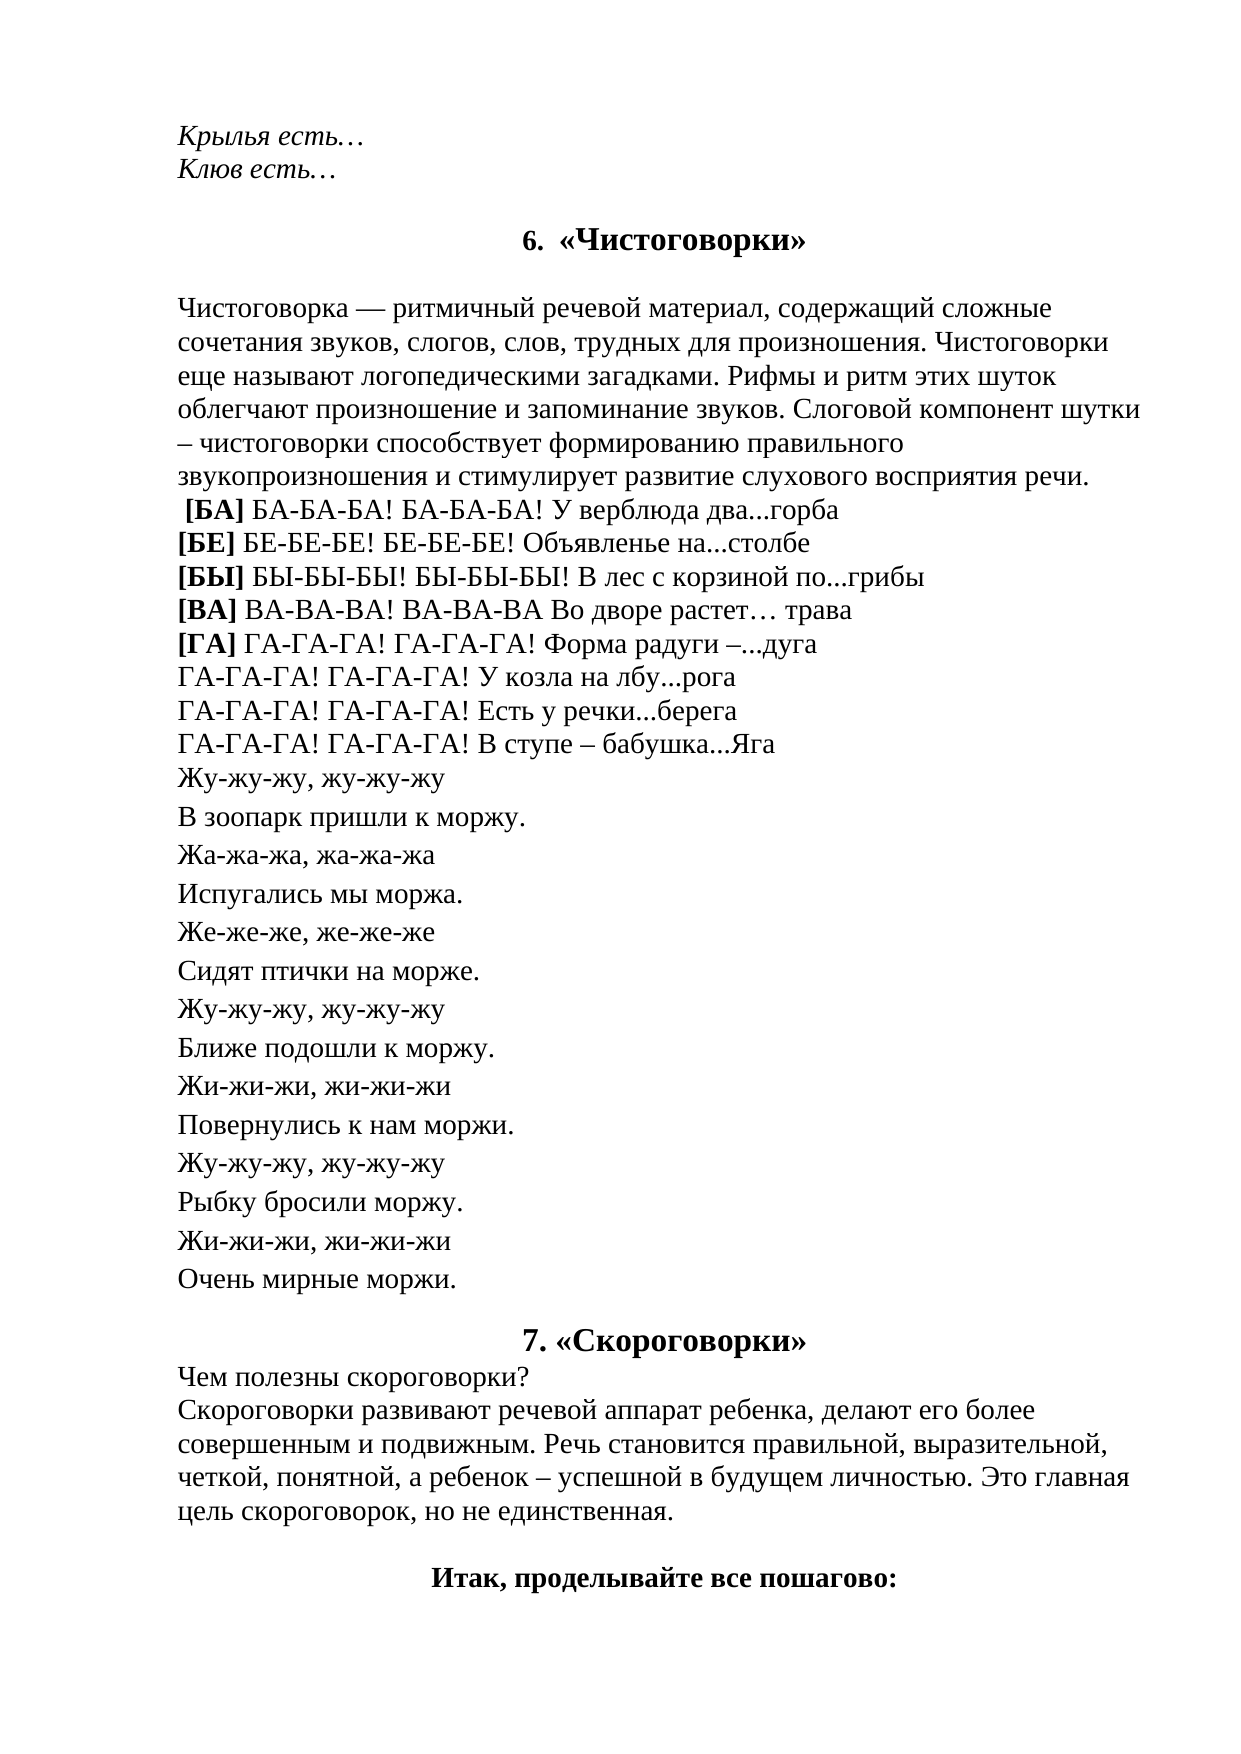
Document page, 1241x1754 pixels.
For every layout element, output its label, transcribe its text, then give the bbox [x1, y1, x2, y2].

text ГА-ГА-ГА! ГА-ГА-ГА! Есть у речки...берега [177, 693, 1152, 727]
text [ВА] ВА-ВА-ВА! ВА-ВА-ВА Во дворе растет… трава [177, 592, 1152, 626]
text Итак, проделывайте все пошагово: [177, 1560, 1152, 1594]
text ГА-ГА-ГА! ГА-ГА-ГА! У козла на лбу...рога [177, 659, 1152, 693]
text Скороговорки развивают речевой аппарат ребенка, делают его более совершенным и подвижным. Речь становится правильной, выразительной, четкой, понятной, а ребенок – успешной в будущем личностью. Это главная цель скороговорок, но не единственная. [177, 1392, 1152, 1527]
text 6. «Чистоговорки» [177, 219, 1152, 257]
text Клюв есть… [177, 152, 1152, 185]
text 7. «Скороговорки» [177, 1321, 1152, 1359]
text [ГА] ГА-ГА-ГА! ГА-ГА-ГА! Форма радуги –...дуга [177, 626, 1152, 659]
text Чистоговорка — ритмичный речевой материал, содержащий сложные сочетания звуков, слогов, слов, трудных для произношения. Чистоговорки еще называют логопедическими загадками. Рифмы и ритм этих шуток облегчают произношение и запоминание звуков. Слоговой компонент шутки – чистоговорки способствует формированию правильного звукопроизношения и стимулирует развитие слухового восприятия речи. [904, 291, 1152, 492]
text [БЕ] БЕ-БЕ-БЕ! БЕ-БЕ-БЕ! Объявленье на...столбе [177, 525, 1152, 559]
text Жу-жу-жу, жу-жу-жу В зоопарк пришли к моржу. Жа-жа-жа, жа-жа-жа Испугались мы моржа. Же-же-же, же-же-же Сидят птички на морже. Жу-жу-жу, жу-жу-жу Ближе подошли к моржу. Жи-жи-жи, жи-жи-жи Повернулись к нам моржи. Жу-жу-жу, жу-жу-жу Рыбку бросили моржу. Жи-жи-жи, жи-жи-жи Очень мирные моржи. [177, 760, 1152, 1295]
text ГА-ГА-ГА! ГА-ГА-ГА! В ступе – бабушка...Яга [177, 727, 1152, 760]
text Крылья есть… [177, 118, 1152, 152]
text Чем полезны скороговорки? [177, 1359, 1152, 1392]
text [БА] БА-БА-БА! БА-БА-БА! У верблюда два...горба [177, 492, 1152, 525]
text [БЫ] БЫ-БЫ-БЫ! БЫ-БЫ-БЫ! В лес с корзиной по...грибы [177, 559, 1152, 592]
